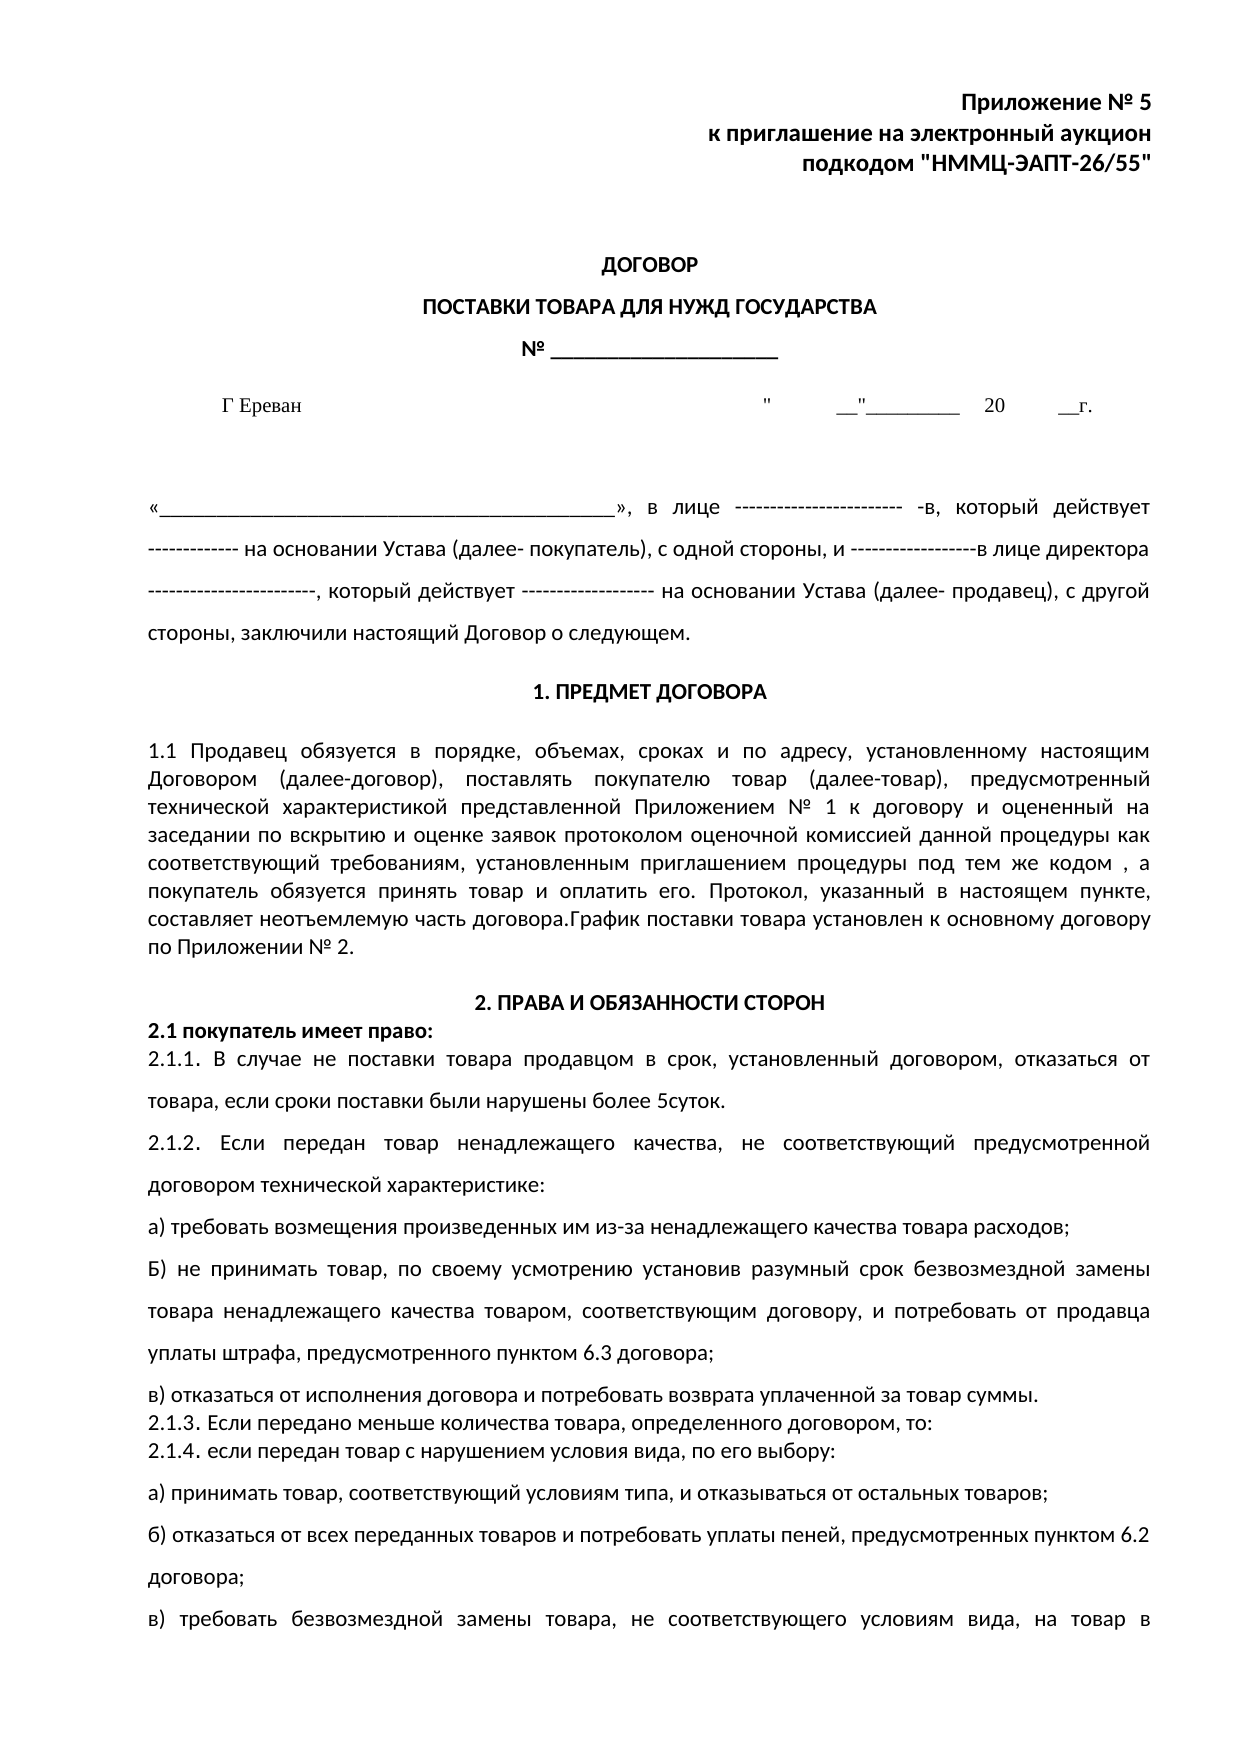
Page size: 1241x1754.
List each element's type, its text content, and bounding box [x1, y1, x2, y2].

text 2.1 покупатель имеет право: [148, 1016, 1152, 1044]
text 1. ПРЕДМЕТ ДОГОВОРА [148, 677, 1152, 705]
text ДОГОВОР [148, 251, 1152, 278]
text ПОСТАВКИ ТОВАРА ДЛЯ НУЖД ГОСУДАРСТВА [148, 292, 1152, 321]
list 2.1.1․ В случае не поставки товара продавцом в срок, установленный договором, отказаться от товара, если сроки поставки были нарушены более 5суток. [148, 1044, 1152, 1114]
list 2. ПРАВА И ОБЯЗАННОСТИ СТОРОН [148, 988, 1152, 1016]
list 2.1.2․ Если передан товар ненадлежащего качества, не соответствующий предусмотренной договором технической характеристике: [148, 1128, 1152, 1198]
text к приглашение на электронный аукцион [177, 117, 1152, 147]
table_header Г Ереван [136, 393, 620, 434]
list 2.1.4․ если передан товар с нарушением условия вида, по его выбору: [148, 1436, 1152, 1464]
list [148, 1604, 1152, 1632]
text подкодом "НММЦ-ЭАПТ-26/55" [177, 147, 1152, 178]
text в) отказаться от исполнения договора и потребовать возврата уплаченной за товар суммы. [148, 1380, 1152, 1408]
text 2.1.3․ Если передано меньше количества товара, определенного договором, то: [148, 1408, 1152, 1436]
list а) требовать возмещения произведенных им из-за ненадлежащего качества товара расходов; [148, 1212, 1152, 1240]
text Приложение № 5 [148, 86, 1152, 117]
list Б) не принимать товар, по своему усмотрению установив разумный срок безвозмездной замены товара ненадлежащего качества товаром, соответствующим договору, и потребовать от продавца уплаты штрафа, предусмотренного пунктом 6.3 договора; [148, 1254, 1152, 1366]
list а) принимать товар, соответствующий условиям типа, и отказываться от остальных товаров; [148, 1478, 1152, 1506]
text 1.1 Продавец обязуется в порядке, объемах, сроках и по адресу, установленному настоящим Договором (далее-договор), поставлять покупателю товар (далее-товар), предусмотренный технической характеристикой представленной Приложением № 1 к договору и оцененный на заседании по вскрытию и оценке заявок протоколом оценочной комиссией данной процедуры как соответствующий требованиям, установленным приглашением процедуры под тем же кодом , а покупатель обязуется принять товар и оплатить его. Протокол, указанный в настоящем пункте, составляет неотъемлемую часть договора.График поставки товара установлен к основному договору по Приложении № 2. [148, 736, 1152, 960]
table_header " __"_________ 20 __г. [620, 393, 1104, 434]
list б) отказаться от всех переданных товаров и потребовать уплаты пеней, предусмотренных пунктом 6.2 договора; [148, 1520, 1152, 1590]
text «________________________________________», в лице ------------------------ -в, который действует ------------- на основании Устава (далее- покупатель), с одной стороны, и ------------------в лице директора ------------------------, который действует ------------------- на основании Устава (далее- продавец), с другой стороны, заключили настоящий Договор о следующем. [148, 492, 1152, 646]
text № ____________________ [148, 334, 1152, 362]
